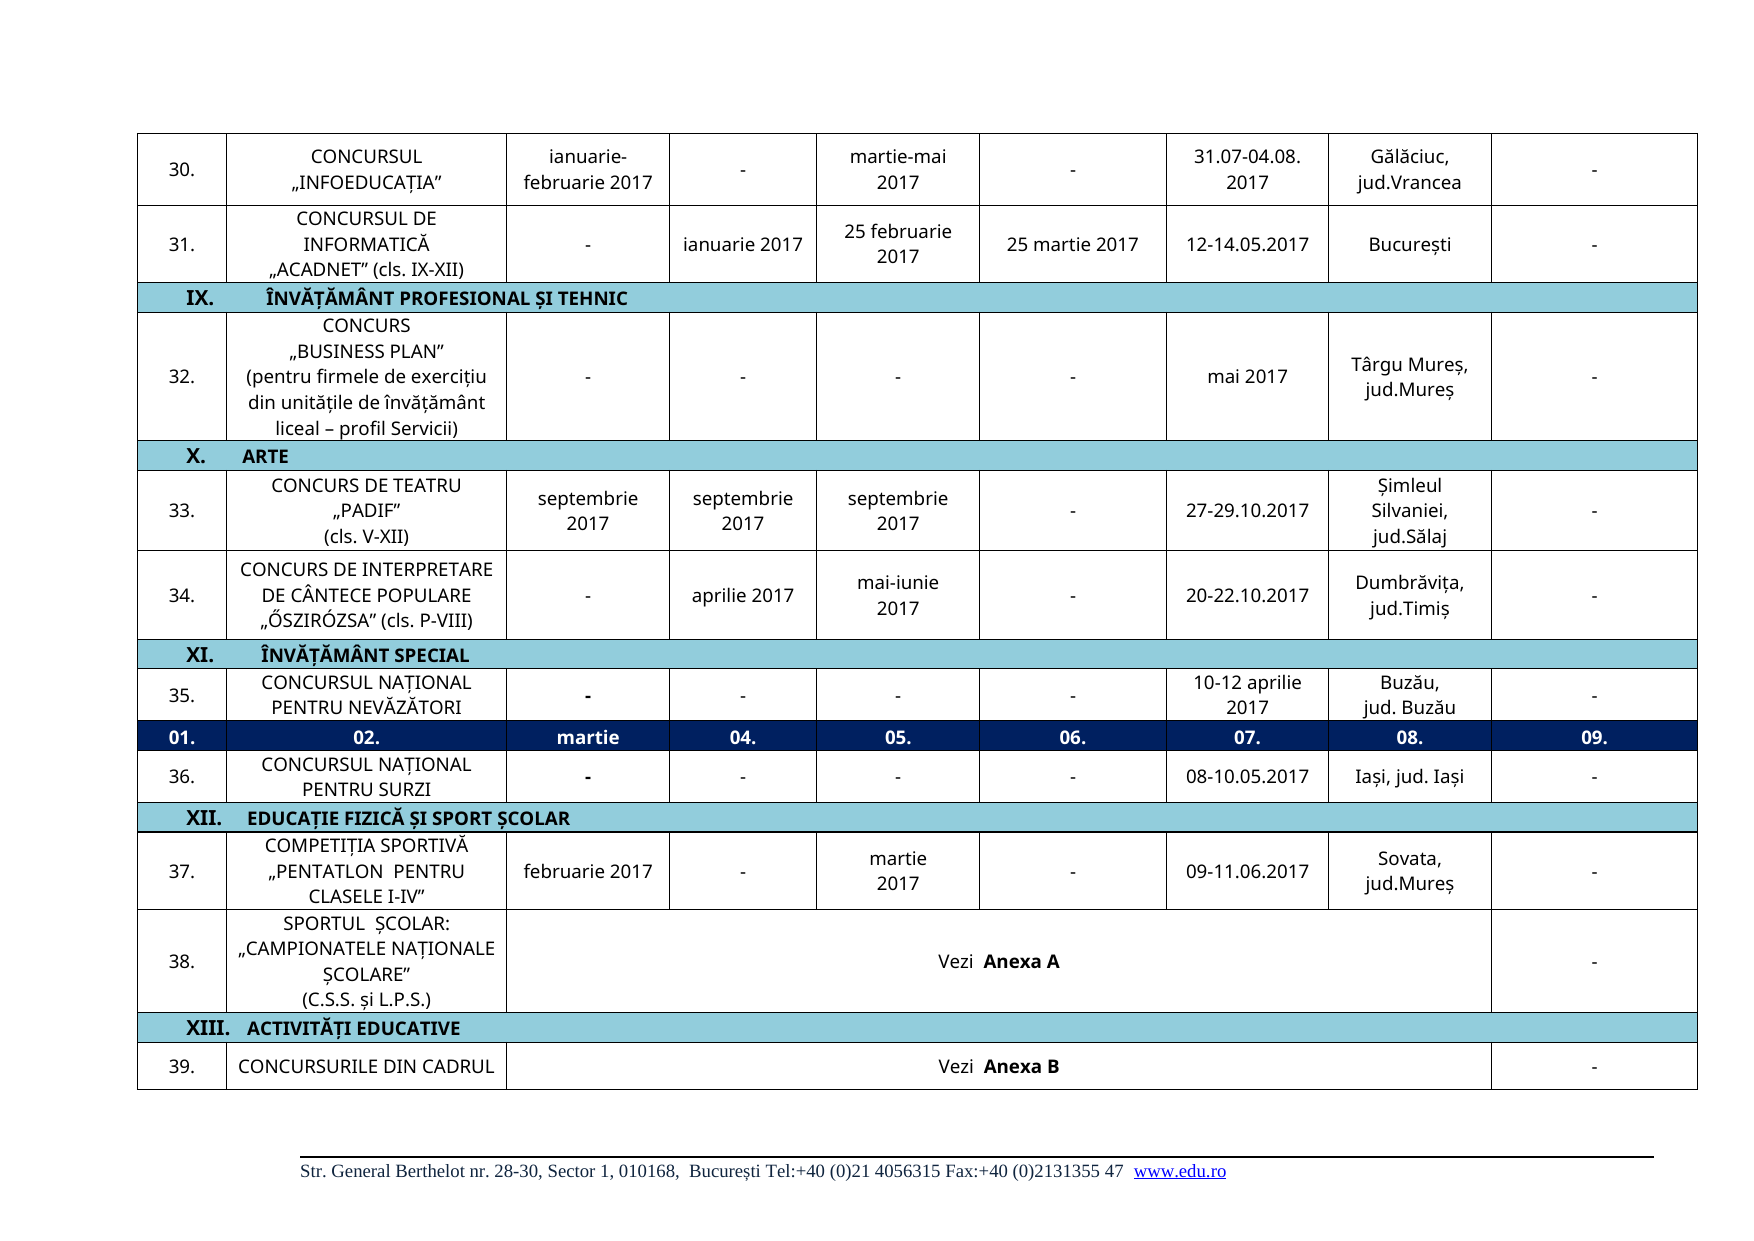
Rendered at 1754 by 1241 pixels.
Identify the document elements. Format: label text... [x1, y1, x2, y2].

table_cell 06. [980, 721, 1166, 750]
table_cell 09. [1492, 721, 1697, 750]
table_cell CONCURSUL NAŢIONAL PENTRU NEVĂZĂTORI [227, 669, 506, 720]
table_cell 04. [670, 721, 816, 750]
table_cell - [507, 551, 669, 639]
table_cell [227, 1043, 506, 1089]
table_cell ÎNVĂŢĂMÂNT SPECIAL [138, 640, 1697, 668]
table_cell 38. [138, 910, 226, 1012]
table_cell mai 2017 [1167, 313, 1328, 440]
table_cell - [670, 134, 816, 204]
table_cell CONCURSUL DE INFORMATICĂ „ACADNET” (cls. IX-XII) [227, 206, 506, 282]
table_cell - [980, 313, 1166, 440]
table_cell martie [507, 721, 669, 750]
table_cell 30. [138, 134, 226, 204]
table_cell februarie 2017 [507, 833, 669, 909]
table_cell - [1492, 471, 1697, 550]
table_cell - [980, 134, 1166, 204]
table_cell București [1329, 206, 1491, 282]
table_cell 32. [138, 313, 226, 440]
table_cell septembrie 2017 [817, 471, 979, 550]
table_cell CONCURSUL NAŢIONAL PENTRU SURZI [227, 751, 506, 802]
table_cell 25 martie 2017 [980, 206, 1166, 282]
table_cell SPORTUL ŞCOLAR: „CAMPIONATELE NAŢIONALE ŞCOLARE” (C.S.S. şi L.P.S.) [227, 910, 506, 1012]
table_cell 31.07-04.08. 2017 [1167, 134, 1328, 204]
table_cell Sovata, jud.Mureș [1329, 833, 1491, 909]
table_cell - [1492, 751, 1697, 802]
table_cell - [507, 751, 669, 802]
table_cell 01. [138, 721, 226, 750]
table_cell - [817, 313, 979, 440]
table_cell Buzău, jud. Buzău [1329, 669, 1491, 720]
table_cell 31. [138, 206, 226, 282]
table_cell Vezi Anexa B [507, 1043, 1491, 1089]
table_cell 02. [227, 721, 506, 750]
table_cell - [980, 833, 1166, 909]
table_cell - [507, 313, 669, 440]
table_cell mai-iunie 2017 [817, 551, 979, 639]
table_cell Gălăciuc, jud.Vrancea [1329, 134, 1491, 204]
table_cell - [980, 751, 1166, 802]
table_cell 34. [138, 551, 226, 639]
table_cell CONCURS „BUSINESS PLAN” (pentru firmele de exerciţiu din unităţile de învăţământ liceal – profil Servicii) [227, 313, 506, 440]
table_cell - [507, 669, 669, 720]
table_cell 35. [138, 669, 226, 720]
table_cell 09-11.06.2017 [1167, 833, 1328, 909]
table_cell Șimleul Silvaniei, jud.Sălaj [1329, 471, 1491, 550]
table_cell Târgu Mureș, jud.Mureș [1329, 313, 1491, 440]
table_cell EDUCAȚIE FIZICĂ ȘI SPORT ȘCOLAR [138, 803, 1697, 831]
table_cell - [670, 313, 816, 440]
table_cell - [670, 669, 816, 720]
table_cell Iași, jud. Iași [1329, 751, 1491, 802]
table_cell - [1492, 313, 1697, 440]
table_cell - [507, 206, 669, 282]
table_cell 12-14.05.2017 [1167, 206, 1328, 282]
table_cell - [1492, 134, 1697, 204]
table_cell 39. [138, 1043, 226, 1089]
table_cell - [980, 471, 1166, 550]
table_cell - [670, 751, 816, 802]
table_cell - [817, 669, 979, 720]
table_cell - [1492, 206, 1697, 282]
table_cell COMPETIȚIA SPORTIVĂ „PENTATLON PENTRU CLASELE I-IV” [227, 833, 506, 909]
table_cell septembrie 2017 [670, 471, 816, 550]
table_cell 37. [138, 833, 226, 909]
table_cell 08-10.05.2017 [1167, 751, 1328, 802]
table_cell ACTIVITĂŢI EDUCATIVE [138, 1013, 1697, 1042]
table_cell 08. [1329, 721, 1491, 750]
table_cell - [1492, 833, 1697, 909]
table_cell ÎNVĂŢĂMÂNT PROFESIONAL ȘI TEHNIC [138, 283, 1697, 312]
table_cell septembrie 2017 [507, 471, 669, 550]
table_cell Vezi Anexa A [507, 910, 1491, 1012]
table_cell 05. [817, 721, 979, 750]
table_cell 36. [138, 751, 226, 802]
table_cell - [980, 551, 1166, 639]
table_cell - [1492, 1043, 1697, 1089]
table_cell - [1492, 669, 1697, 720]
table_cell - [1492, 910, 1697, 1012]
table_cell ianuarie-februarie 2017 [507, 134, 669, 204]
table_cell Dumbrăvița, jud.Timiș [1329, 551, 1491, 639]
table_cell - [980, 669, 1166, 720]
table_cell Concurs de Teatru „PADIF” (cls. V-XII) [227, 471, 506, 550]
table_cell ARTE [138, 441, 1697, 470]
table_cell martie-mai 2017 [817, 134, 979, 204]
table_cell CONCURSUL „INFOEDUCAŢIA” [227, 134, 506, 204]
table_cell - [817, 751, 979, 802]
table_cell 25 februarie 2017 [817, 206, 979, 282]
table_cell martie 2017 [817, 833, 979, 909]
table_cell - [670, 833, 816, 909]
table_cell aprilie 2017 [670, 551, 816, 639]
table_cell ianuarie 2017 [670, 206, 816, 282]
table_cell 33. [138, 471, 226, 550]
table_cell 10-12 aprilie 2017 [1167, 669, 1328, 720]
table_cell 27-29.10.2017 [1167, 471, 1328, 550]
table_cell Concurs de interpretare de cântece populare „Őszirózsa” (cls. P-VIII) [227, 551, 506, 639]
table_cell 07. [1167, 721, 1328, 750]
table_cell 20-22.10.2017 [1167, 551, 1328, 639]
table_cell - [1492, 551, 1697, 639]
